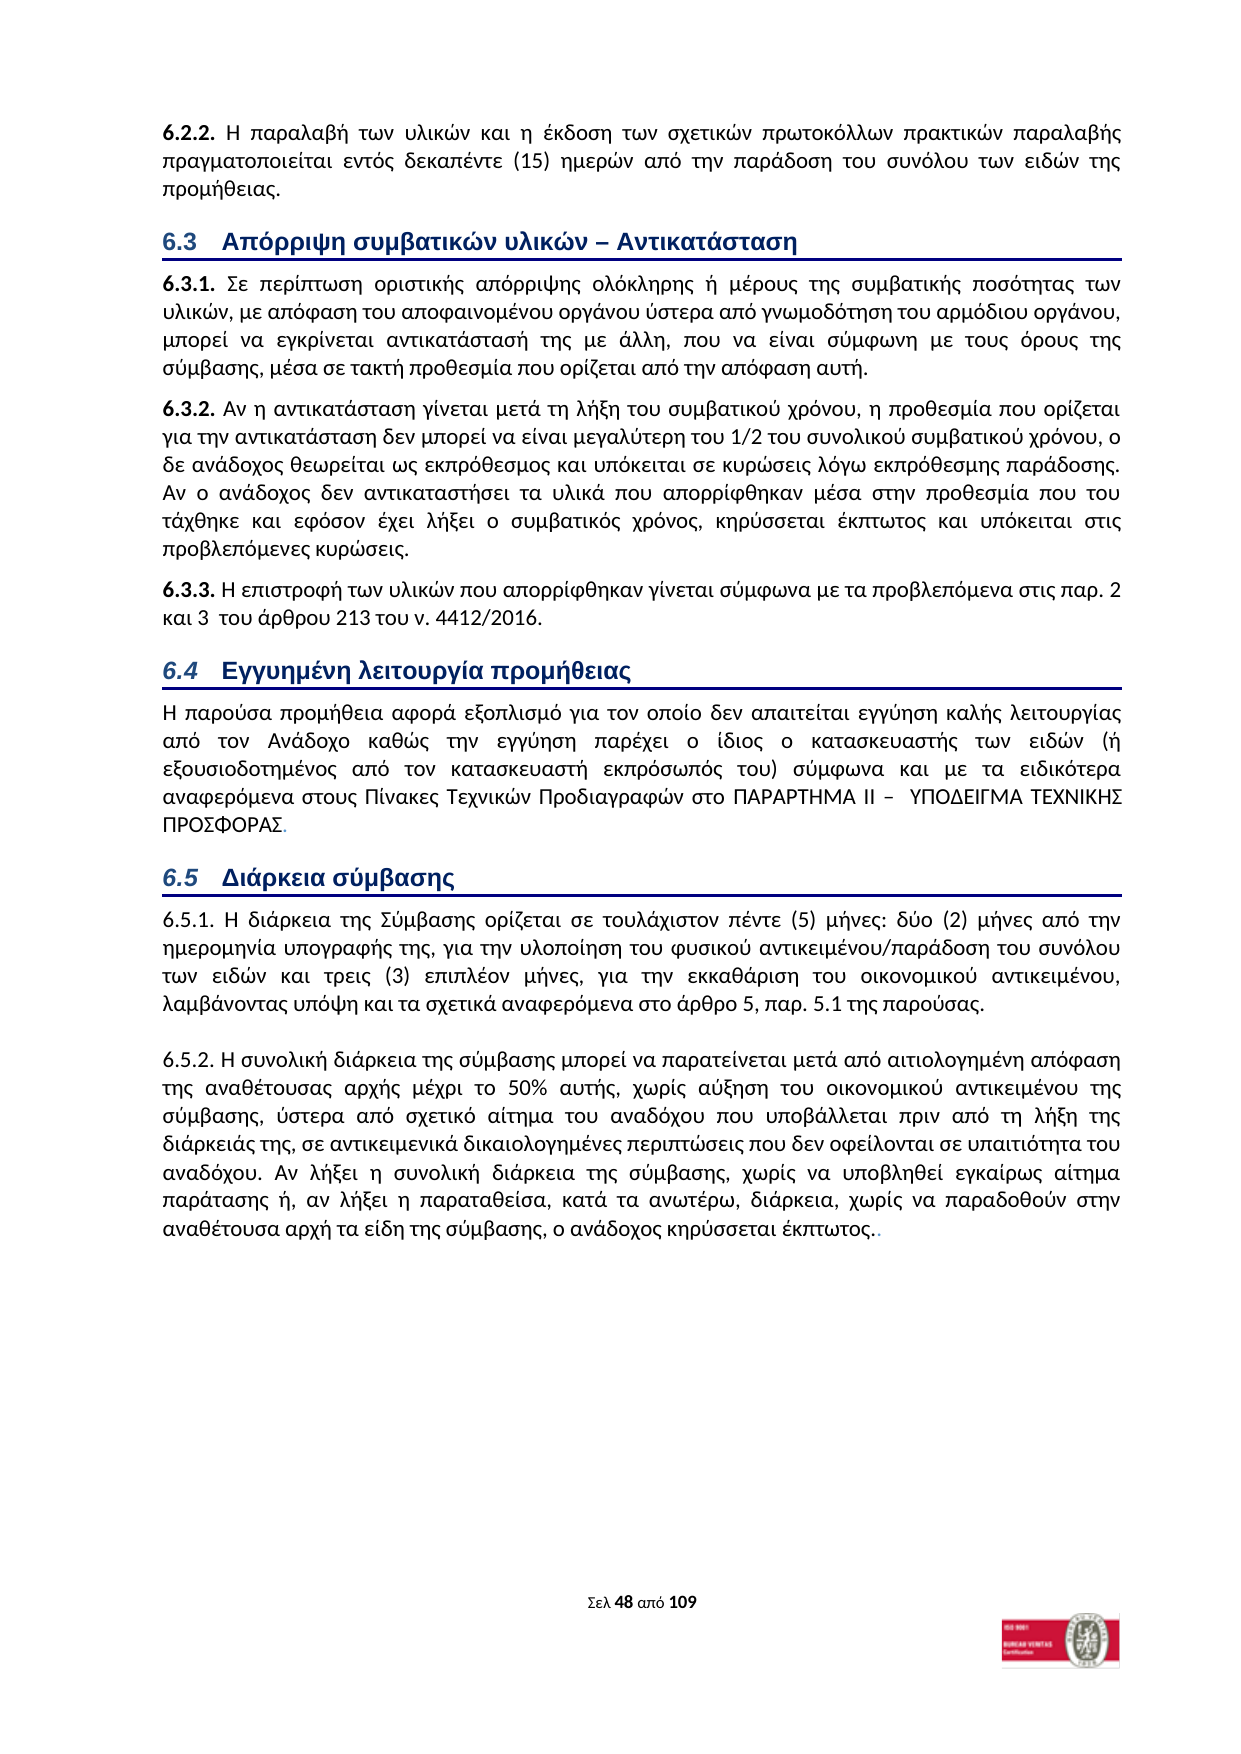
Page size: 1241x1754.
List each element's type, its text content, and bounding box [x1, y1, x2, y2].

text Η παρούσα προμήθεια αφορά εξοπλισμό για τον οποίο δεν απαιτείται εγγύηση καλής λειτουργίας από τον Ανάδοχο καθώς την εγγύηση παρέχει ο ίδιος ο κατασκευαστής των ειδών (ή εξουσιοδοτημένος από τον κατασκευαστή εκπρόσωπός του) σύμφωνα και με τα ειδικότερα αναφερόμενα στους Πίνακες Τεχνικών Προδιαγραφών στο ΠΑΡΑΡΤΗΜΑ ΙΙ – ΥΠΟΔΕΙΓΜΑ ΤΕΧΝΙΚΗΣ ΠΡΟΣΦΟΡΑΣ. [162, 698, 1122, 838]
subtitle Διάρκεια σύμβασης [162, 863, 1122, 894]
text 6.2.2. Η παραλαβή των υλικών και η έκδοση των σχετικών πρωτοκόλλων πρακτικών παραλαβής πραγματοποιείται εντός δεκαπέντε (15) ημερών από την παράδοση του συνόλου των ειδών της προμήθειας. [162, 118, 1122, 202]
text 6.3.3. Η επιστροφή των υλικών που απορρίφθηκαν γίνεται σύμφωνα με τα προβλεπόμενα στις παρ. 2 και 3 του άρθρου 213 του ν. 4412/2016. [162, 575, 1122, 631]
text 6.3.1. Σε περίπτωση οριστικής απόρριψης ολόκληρης ή μέρους της συμβατικής ποσότητας των υλικών, με απόφαση του αποφαινομένου οργάνου ύστερα από γνωμοδότηση του αρμόδιου οργάνου, μπορεί να εγκρίνεται αντικατάστασή της με άλλη, που να είναι σύμφωνη με τους όρους της σύμβασης, μέσα σε τακτή προθεσμία που ορίζεται από την απόφαση αυτή. [162, 269, 1122, 382]
subtitle Εγγυημένη λειτουργία προμήθειας [162, 656, 1122, 687]
picture [1001, 1613, 1123, 1670]
text 6.3.2. Αν η αντικατάσταση γίνεται μετά τη λήξη του συμβατικού χρόνου, η προθεσμία που ορίζεται για την αντικατάσταση δεν μπορεί να είναι μεγαλύτερη του 1/2 του συνολικού συμβατικού χρόνου, ο δε ανάδοχος θεωρείται ως εκπρόθεσμος και υπόκειται σε κυρώσεις λόγω εκπρόθεσμης παράδοσης. Αν ο ανάδοχος δεν αντικαταστήσει τα υλικά που απορρίφθηκαν μέσα στην προθεσμία που του τάχθηκε και εφόσον έχει λήξει ο συμβατικός χρόνος, κηρύσσεται έκπτωτος και υπόκειται στις προβλεπόμενες κυρώσεις. [162, 394, 1122, 562]
subtitle Απόρριψη συμβατικών υλικών – Αντικατάσταση [162, 227, 1122, 258]
text 6.5.2. Η συνολική διάρκεια της σύμβασης μπορεί να παρατείνεται μετά από αιτιολογημένη απόφαση της αναθέτουσας αρχής μέχρι το 50% αυτής, χωρίς αύξηση του οικονομικού αντικειμένου της σύμβασης, ύστερα από σχετικό αίτημα του αναδόχου που υποβάλλεται πριν από τη λήξη της διάρκειάς της, σε αντικειμενικά δικαιολογημένες περιπτώσεις που δεν οφείλονται σε υπαιτιότητα του αναδόχου. Αν λήξει η συνολική διάρκεια της σύμβασης, χωρίς να υποβληθεί εγκαίρως αίτημα παράτασης ή, αν λήξει η παραταθείσα, κατά τα ανωτέρω, διάρκεια, χωρίς να παραδοθούν στην αναθέτουσα αρχή τα είδη της σύμβασης, ο ανάδοχος κηρύσσεται έκπτωτος.. [162, 1046, 1122, 1242]
text 6.5.1. Η διάρκεια της Σύμβασης ορίζεται σε τουλάχιστον πέντε (5) μήνες: δύο (2) μήνες από την ημερομηνία υπογραφής της, για την υλοποίηση του φυσικού αντικειμένου/παράδοση του συνόλου των ειδών και τρεις (3) επιπλέον μήνες, για την εκκαθάριση του οικονομικού αντικειμένου, λαμβάνοντας υπόψη και τα σχετικά αναφερόμενα στο άρθρο 5, παρ. 5.1 της παρούσας. [162, 905, 1122, 1017]
